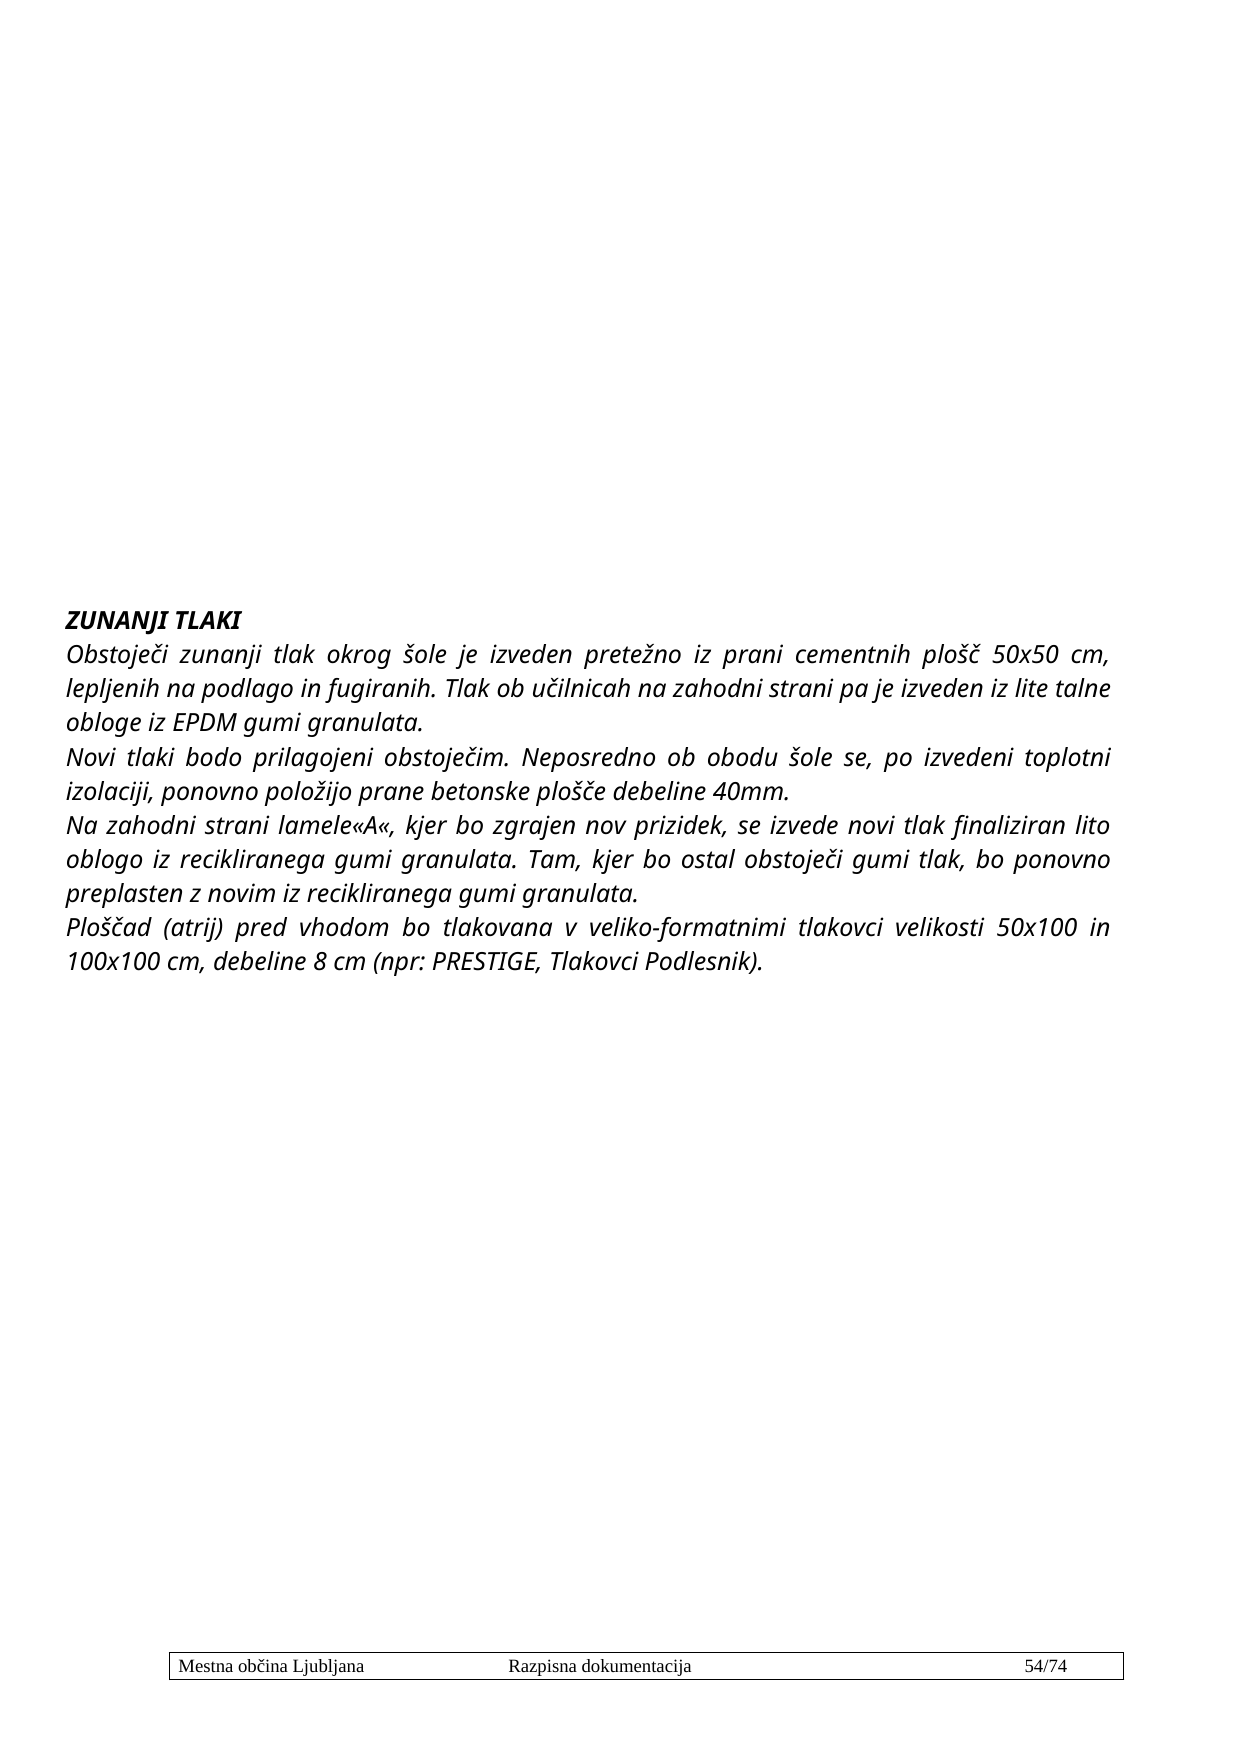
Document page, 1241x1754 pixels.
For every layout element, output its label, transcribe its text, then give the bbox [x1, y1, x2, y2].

text Na zahodni strani lamele«A«, kjer bo zgrajen nov prizidek, se izvede novi tlak finaliziran lito oblogo iz recikliranega gumi granulata. Tam, kjer bo ostal obstoječi gumi tlak, bo ponovno preplasten z novim iz recikliranega gumi granulata. [66, 807, 1115, 909]
text Novi tlaki bodo prilagojeni obstoječim. Neposredno ob obodu šole se, po izvedeni toplotni izolaciji, ponovno položijo prane betonske plošče debeline 40mm. [66, 739, 1115, 807]
text Obstoječi zunanji tlak okrog šole je izveden pretežno iz prani cementnih plošč 50x50 cm, lepljenih na podlago in fugiranih. Tlak ob učilnicah na zahodni strani pa je izveden iz lite talne obloge iz EPDM gumi granulata. [66, 637, 1115, 739]
text ZUNANJI TLAKI [66, 603, 1115, 637]
text Ploščad (atrij) pred vhodom bo tlakovana v veliko-formatnimi tlakovci velikosti 50x100 in 100x100 cm, debeline 8 cm (npr: PRESTIGE, Tlakovci Podlesnik). [66, 909, 1115, 978]
